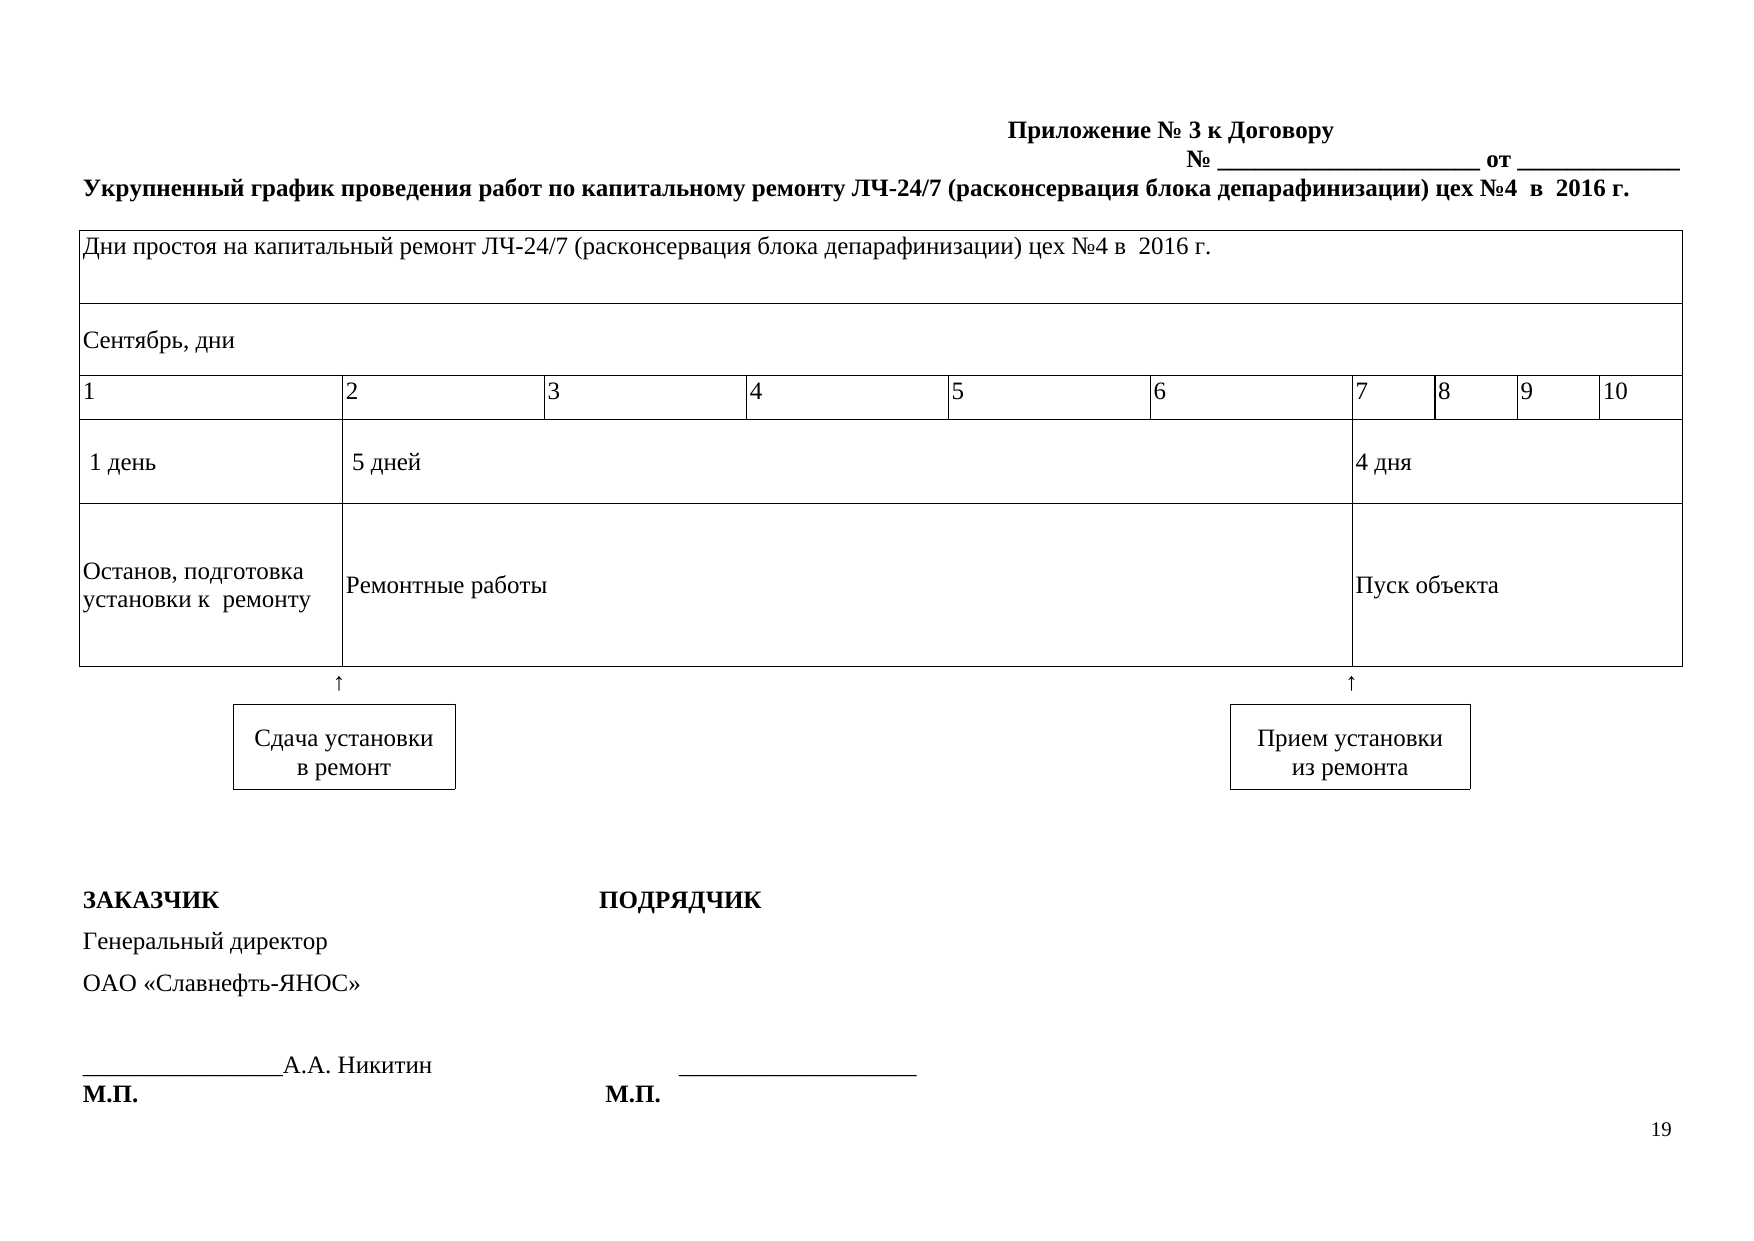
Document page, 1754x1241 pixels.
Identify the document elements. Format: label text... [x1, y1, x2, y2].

text М.П. М.П. [83, 1079, 1671, 1108]
table_cell 1 день [80, 420, 342, 503]
table_cell 8 [1436, 376, 1517, 419]
text ↑ ↑ [83, 667, 1671, 695]
text Генеральный директор [83, 926, 1671, 955]
table_cell 7 [1353, 376, 1434, 419]
table_cell 4 дня [1353, 420, 1682, 503]
table_cell 9 [1518, 376, 1599, 419]
text ЗАКАЗЧИК ПОДРЯДЧИК [83, 885, 1671, 914]
table_cell Ремонтные работы [343, 504, 1352, 666]
table_header Приложение № 3 к Договору № _____________________ от _____________ Укрупненный график проведения работ по капитальному ремонту ЛЧ-24/7 (расконсервация блока депарафинизации) цех №4 в 2016 г. [80, 115, 1682, 230]
table_cell 5 [949, 376, 1150, 419]
table_cell 5 дней [343, 420, 1352, 503]
text ОАО «Славнефть-ЯНОС» [83, 968, 1671, 996]
text ________________А.А. Никитин ___________________ [83, 1050, 1671, 1079]
table_cell Дни простоя на капитальный ремонт ЛЧ-24/7 (расконсервация блока депарафинизации) цех №4 в 2016 г. [80, 231, 1682, 303]
table_cell 10 [1600, 376, 1682, 419]
table_cell 3 [545, 376, 746, 419]
table_cell Останов, подготовка установки к ремонту [80, 504, 342, 666]
table_cell 1 [80, 376, 342, 419]
table_cell Сентябрь, дни [80, 304, 1682, 375]
table_cell 4 [747, 376, 948, 419]
table_cell 2 [343, 376, 544, 419]
table_cell 6 [1151, 376, 1352, 419]
table_cell Пуск объекта [1353, 504, 1682, 666]
